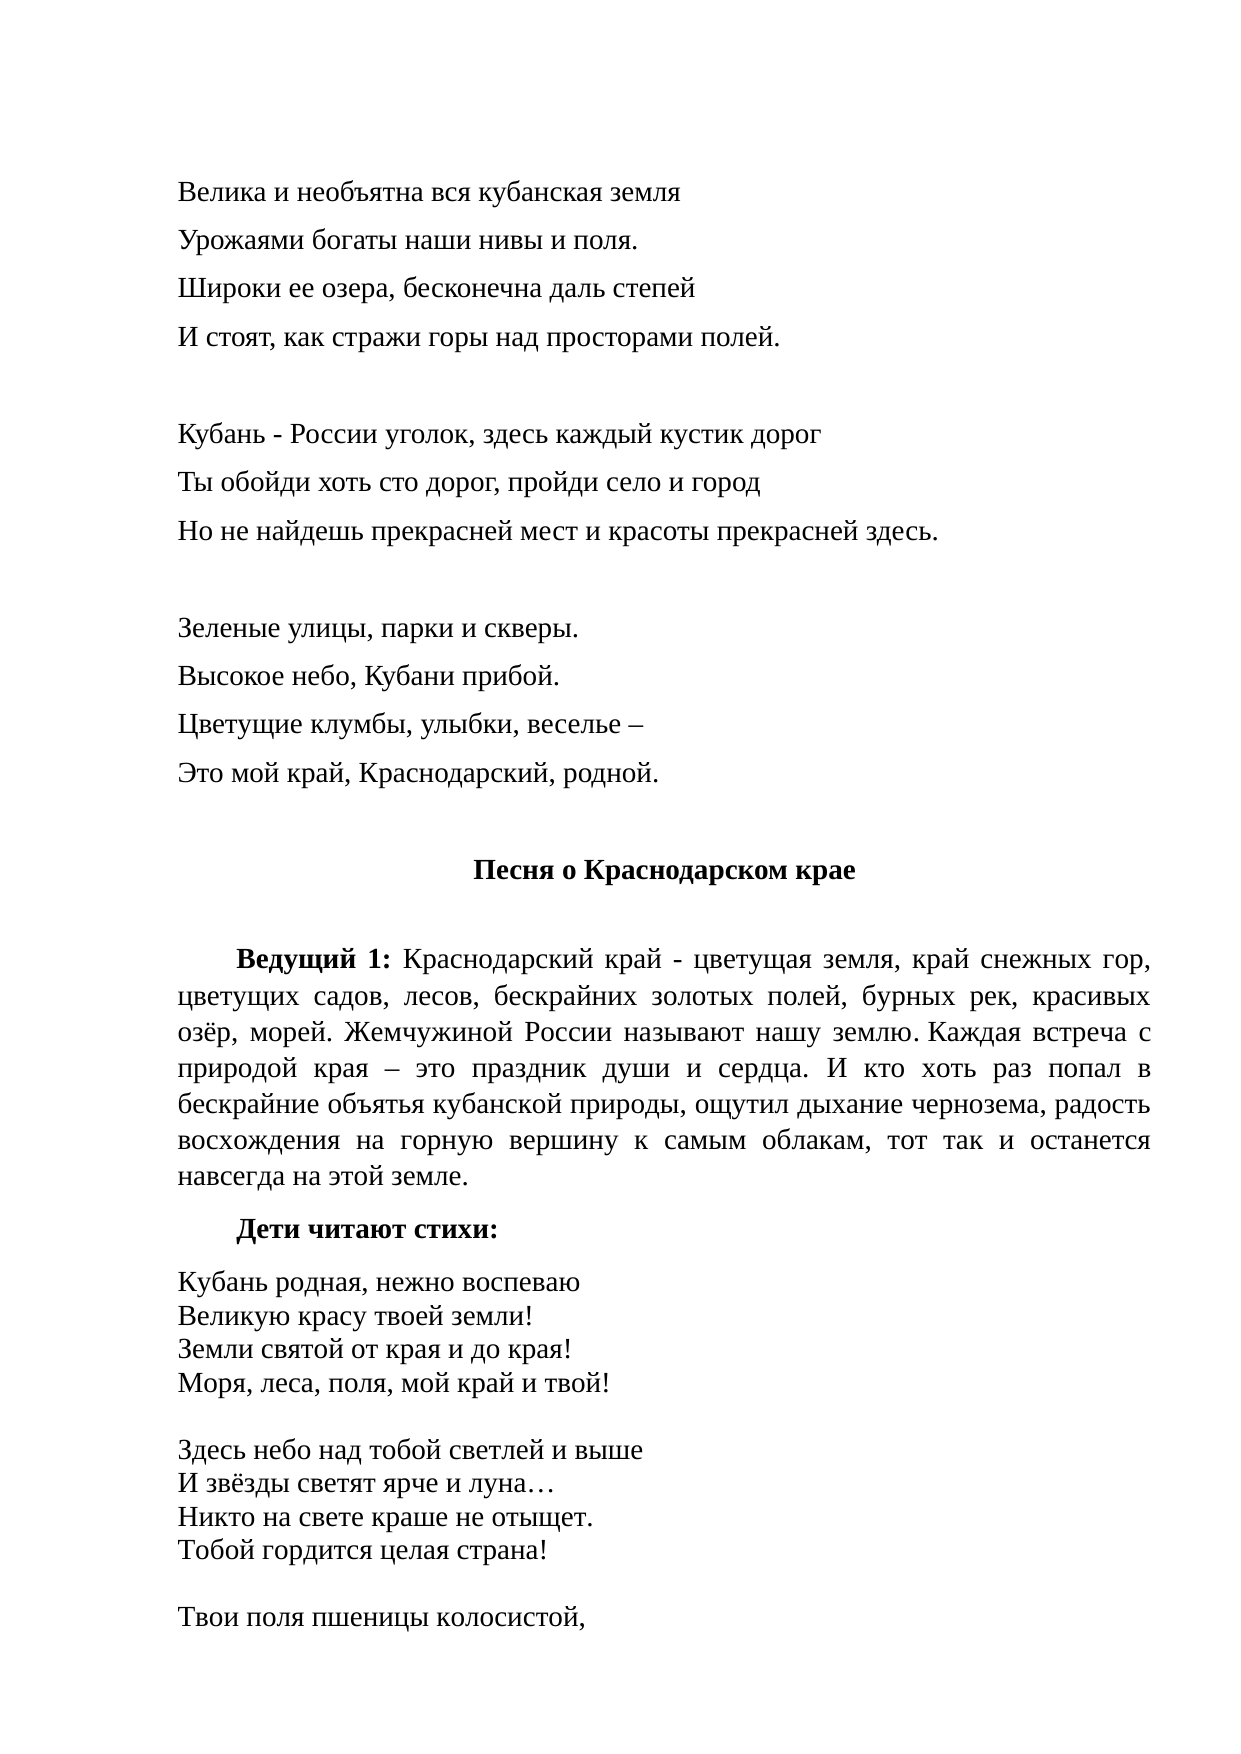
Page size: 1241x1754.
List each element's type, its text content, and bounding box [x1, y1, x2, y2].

text Тобой гордится целая страна! [177, 1532, 1152, 1566]
text Урожаями богаты наши нивы и поля. [177, 215, 1152, 256]
text И звёзды светят ярче и луна… [177, 1465, 1152, 1499]
text Но не найдешь прекрасней мест и красоты прекрасней здесь. [177, 506, 1152, 546]
text Зеленые улицы, парки и скверы. [177, 603, 1152, 643]
text Моря, леса, поля, мой край и твой! [177, 1365, 1152, 1398]
text Дети читают стихи: [177, 1211, 1152, 1245]
text Велика и необъятна вся кубанская земля [177, 167, 1152, 207]
text Кубань - России уголок, здесь каждый кустик дорог [177, 409, 1152, 449]
text Никто на свете краше не отыщет. [177, 1499, 1152, 1532]
text Здесь небо над тобой светлей и выше [177, 1432, 1152, 1465]
text Земли святой от края и до края! [177, 1331, 1152, 1365]
text Ты обойди хоть сто дорог, пройди село и город [177, 457, 1152, 498]
text Высокое небо, Кубани прибой. [177, 651, 1152, 692]
text Широки ее озера, бесконечна даль степей [177, 263, 1152, 304]
text Твои поля пшеницы колосистой, [177, 1599, 1152, 1633]
text Великую красу твоей земли! [177, 1298, 1152, 1331]
text Песня о Краснодарском крае [177, 845, 1152, 885]
text Это мой край, Краснодарский, родной. [177, 748, 1152, 788]
text Кубань родная, нежно воспеваю [177, 1264, 1152, 1298]
text Цветущие клумбы, улыбки, веселье – [177, 699, 1152, 740]
text Ведущий 1: Краснодарский край - цветущая земля, край снежных гор, цветущих садов, лесов, бескрайних золотых полей, бурных рек, красивых озёр, морей. Жемчужиной России называют нашу землю. Каждая встреча с природой края – это праздник души и сердца. И кто хоть раз попал в бескрайние объятья кубанской природы, ощутил дыхание чернозема, радость восхождения на горную вершину к самым облакам, тот так и останется навсегда на этой земле. [177, 942, 1152, 1192]
text И стоят, как стражи горы над просторами полей. [177, 312, 1152, 353]
